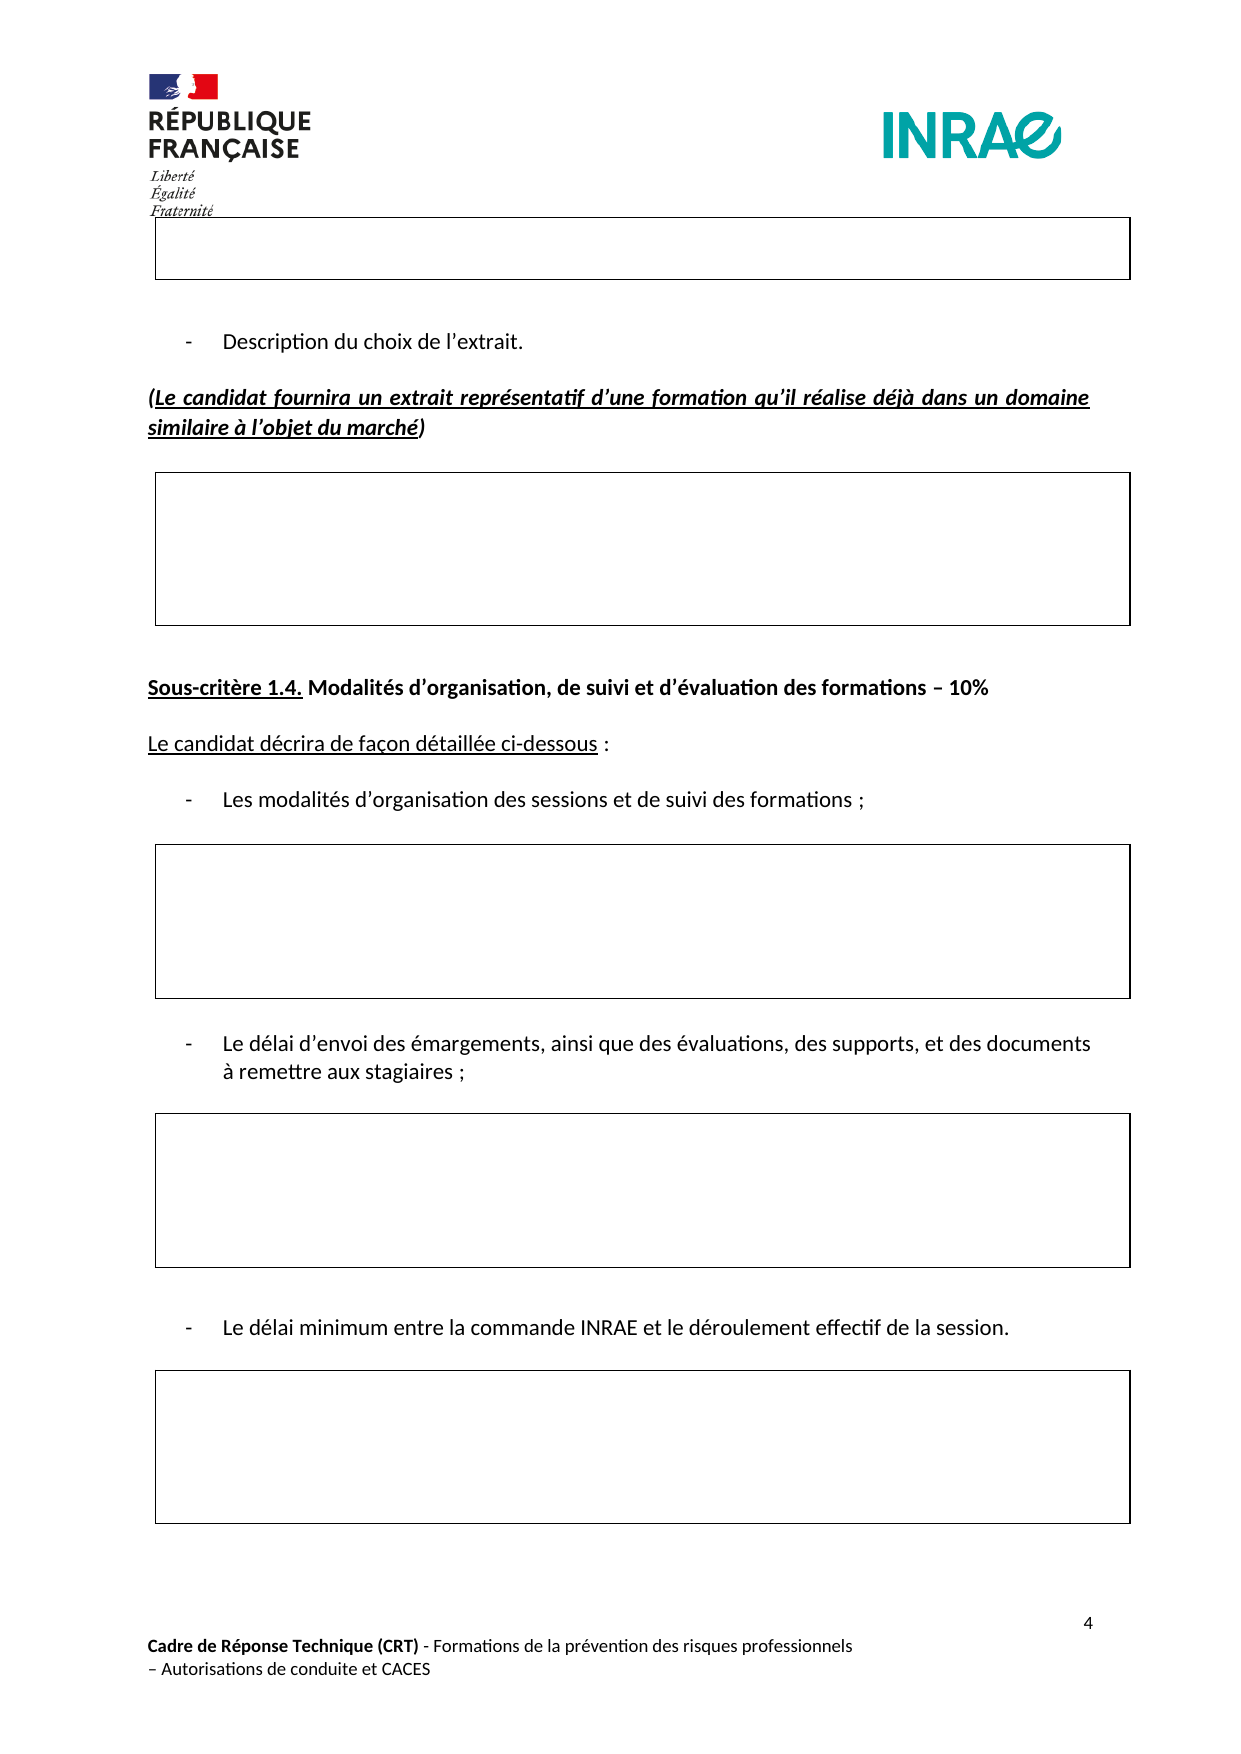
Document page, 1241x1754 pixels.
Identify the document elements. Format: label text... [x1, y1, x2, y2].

picture [147, 73, 1062, 217]
list Description du choix de l’extrait. [185, 327, 1093, 355]
table_header [156, 1114, 1129, 1267]
table_header [156, 1371, 1129, 1523]
list Les modalités d’organisation des sessions et de suivi des formations ; [185, 785, 1093, 813]
list Le candidat décrira de façon détaillée ci-dessous : [148, 729, 1093, 757]
list Sous-critère 1.4. Modalités d’organisation, de suivi et d’évaluation des formations – 10% [148, 673, 1093, 701]
table_header [156, 845, 1129, 997]
list Le délai minimum entre la commande INRAE et le déroulement effectif de la session. [185, 1313, 1093, 1341]
table_header [156, 473, 1129, 625]
table_header [156, 218, 1129, 279]
list Le délai d’envoi des émargements, ainsi que des évaluations, des supports, et des documents à remettre aux stagiaires ; [185, 1029, 1093, 1085]
text (Le candidat fournira un extrait représentatif d’une formation qu’il réalise déjà dans un domaine similaire à l’objet du marché) [148, 383, 1093, 441]
